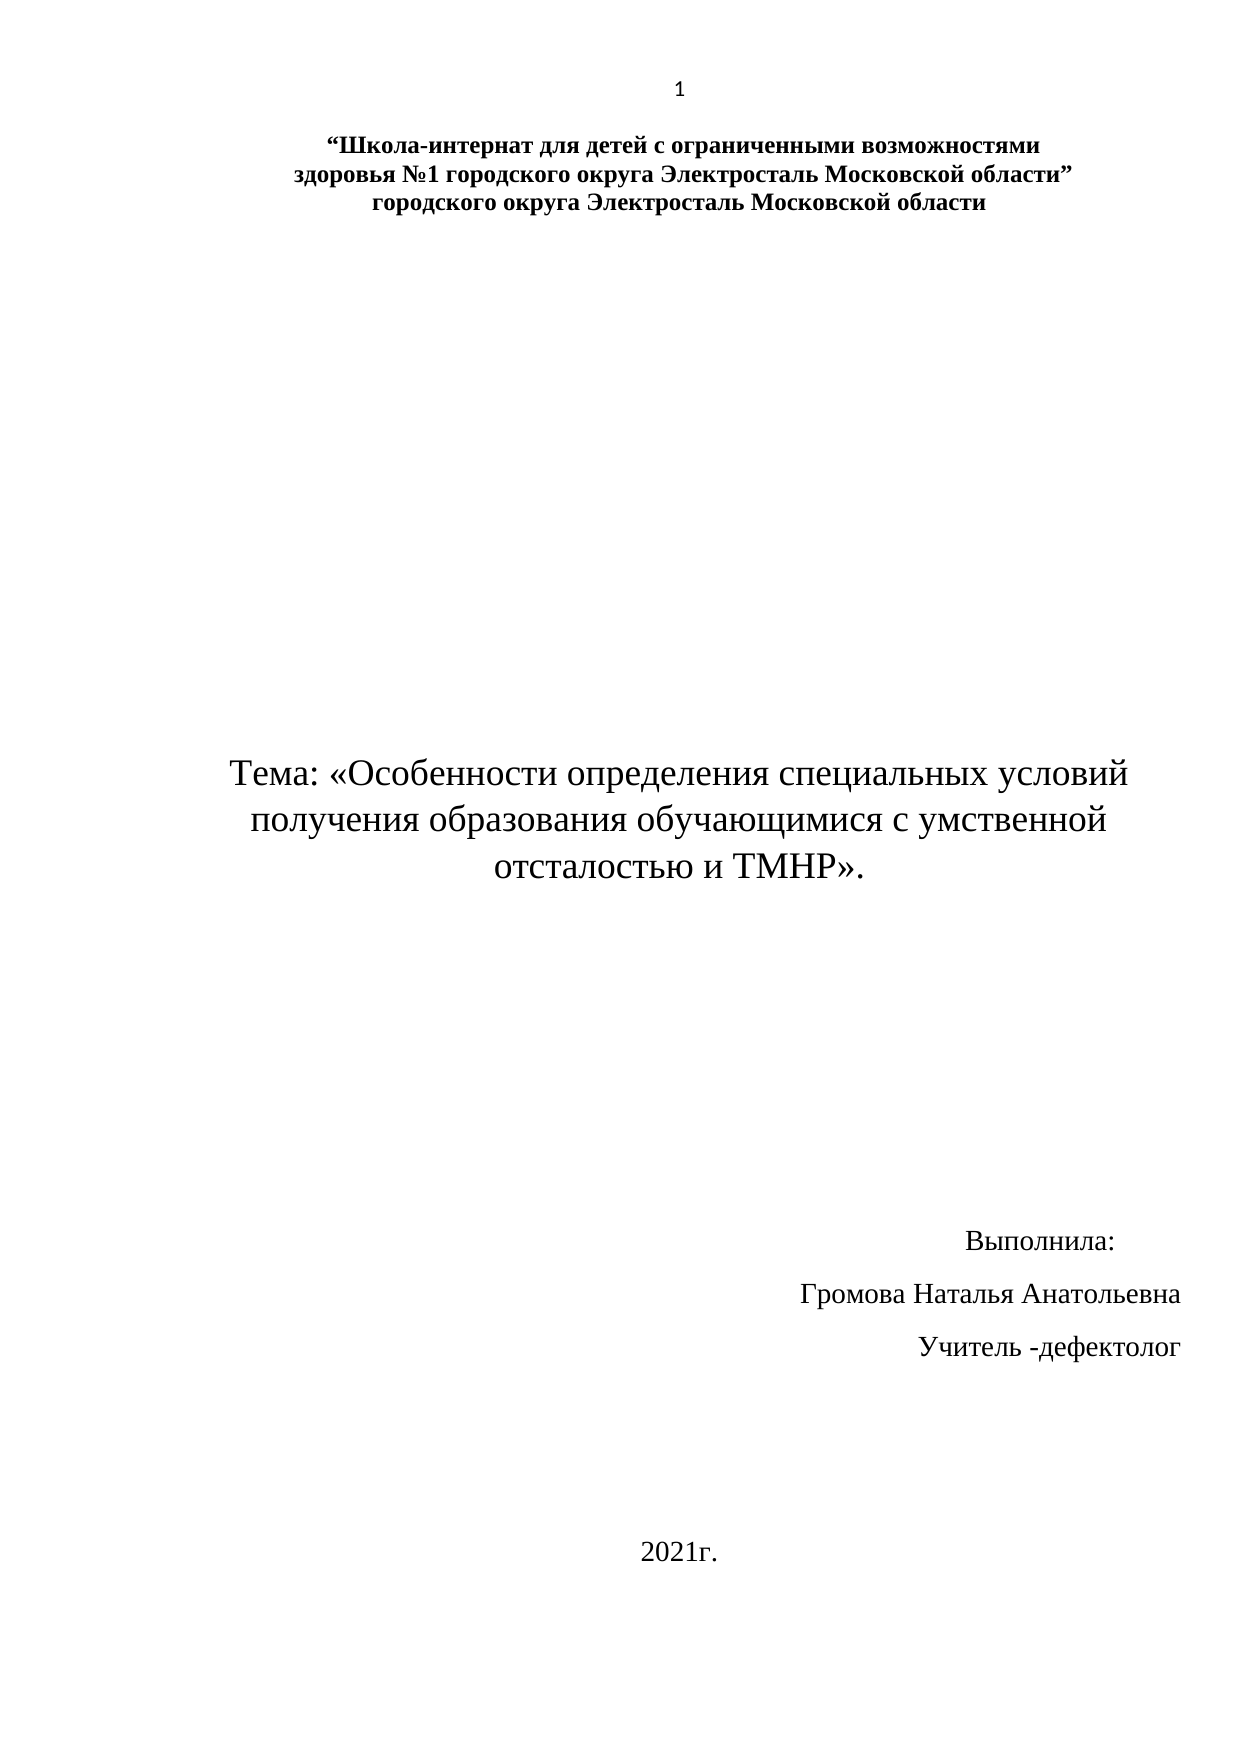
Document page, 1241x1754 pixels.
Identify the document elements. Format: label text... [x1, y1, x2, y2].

text Учитель -дефектолог [177, 1329, 1181, 1363]
text Выполнила: [177, 1223, 1181, 1257]
text здоровья №1 городского округа Электросталь Московской области” [177, 159, 1189, 187]
text Громова Наталья Анатольевна [177, 1276, 1181, 1310]
text 2021г. [177, 1534, 1181, 1568]
text Тема: «Особенности определения специальных условий получения образования обучающимися с умственной отсталостью и ТМНР». [177, 750, 1181, 887]
text городского округа Электросталь Московской области [177, 187, 1181, 216]
text “Школа-интернат для детей с ограниченными возможностями [177, 130, 1189, 159]
